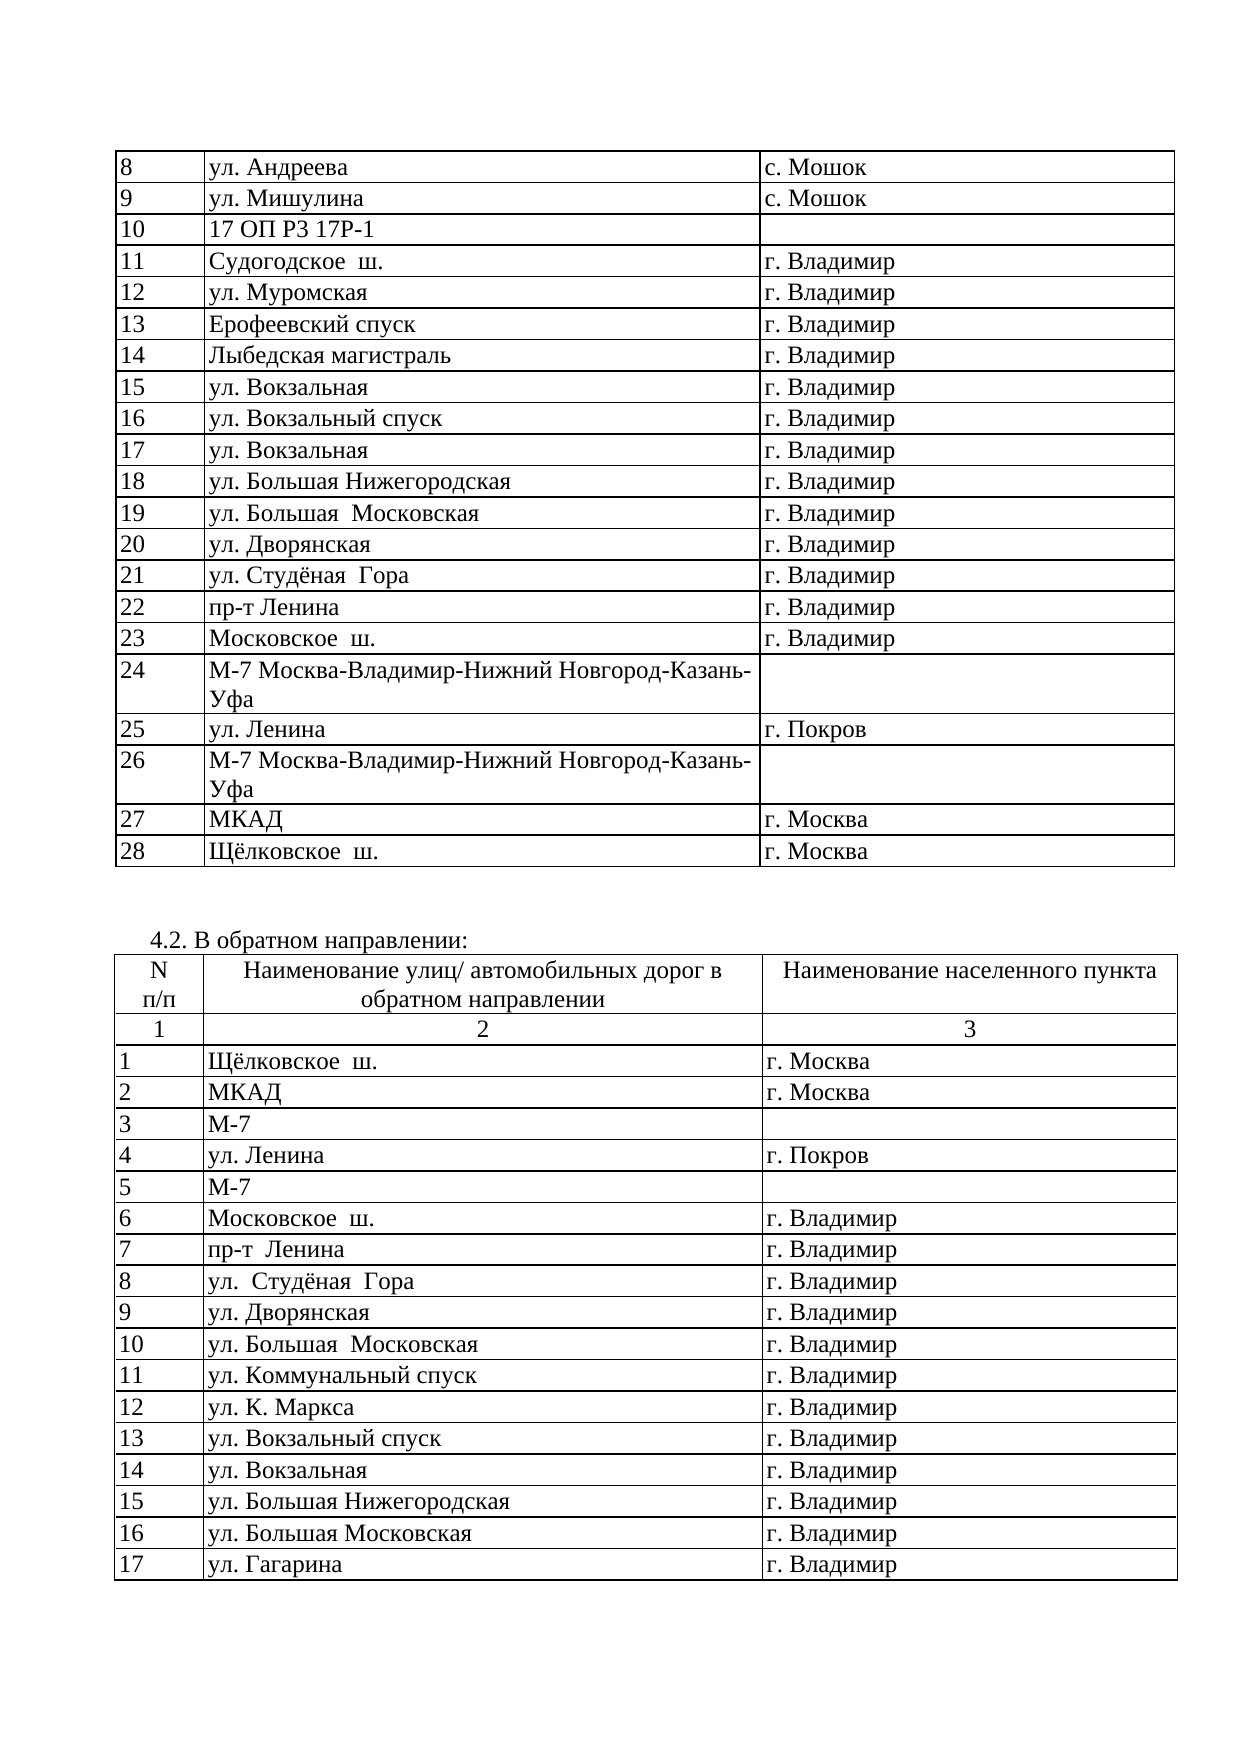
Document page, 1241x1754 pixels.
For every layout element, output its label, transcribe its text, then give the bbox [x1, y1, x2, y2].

table_cell М-7 [204, 1109, 762, 1138]
table_cell 17 [117, 435, 204, 464]
table_cell ул. Дворянская [204, 1297, 762, 1327]
table_cell ул. Студёная Гора [204, 1266, 762, 1296]
table_cell Судогодское ш. [205, 246, 759, 276]
table_cell пр-т Ленина [204, 1235, 762, 1264]
table_cell ул. Вокзальный спуск [205, 403, 759, 433]
table_cell ул. Вокзальная [204, 1455, 762, 1484]
table_cell ул. Большая Московская [204, 1518, 762, 1547]
table_cell 16 [117, 403, 204, 433]
table_cell г. Владимир [761, 309, 1174, 339]
table_cell [761, 655, 1174, 712]
table_cell г. Москва [761, 836, 1174, 866]
table_cell ул. Ленина [205, 714, 759, 744]
table_cell 1 [115, 1045, 203, 1076]
table_cell МКАД [204, 1077, 762, 1107]
table_cell с. Мошок [761, 183, 1174, 213]
table_cell ул. Большая Московская [205, 498, 759, 527]
table_cell 5 [115, 1171, 203, 1201]
table_cell г. Москва [763, 1044, 1177, 1076]
table_cell 28 [117, 836, 204, 866]
table_cell Московское ш. [204, 1203, 762, 1233]
table_cell ул. Большая Московская [204, 1329, 762, 1359]
table_cell [763, 1170, 1177, 1201]
table_cell ул. Дворянская [205, 529, 759, 559]
table_cell г. Владимир [763, 1296, 1177, 1327]
table_cell 14 [117, 340, 204, 370]
table_cell г. Владимир [763, 1233, 1177, 1264]
table_cell 1 [115, 1014, 203, 1044]
table_cell [761, 215, 1174, 244]
table_cell 20 [117, 529, 204, 559]
table_cell 27 [117, 805, 204, 834]
table_cell 13 [117, 309, 204, 339]
table_cell 13 [115, 1423, 203, 1453]
table_cell 11 [115, 1360, 203, 1390]
table_cell г. Владимир [761, 529, 1174, 559]
table_cell 16 [115, 1517, 203, 1547]
table_cell ул. Большая Нижегородская [205, 466, 759, 496]
table_header Наименование населенного пункта [763, 955, 1177, 1013]
table_cell г. Покров [761, 714, 1174, 744]
table_cell с. Мошок [761, 152, 1174, 181]
table_cell Щёлковское ш. [204, 1046, 762, 1076]
table_cell 3 [763, 1013, 1177, 1044]
table_cell г. Владимир [763, 1327, 1177, 1359]
table_cell г. Владимир [761, 246, 1174, 276]
table_cell 7 [115, 1234, 203, 1264]
table_cell 8 [117, 152, 204, 181]
table_cell г. Владимир [761, 403, 1174, 433]
table_cell г. Покров [763, 1139, 1177, 1170]
table_header Наименование улиц/ автомобильных дорог в обратном направлении [204, 955, 762, 1013]
table_cell 22 [117, 592, 204, 622]
table_cell 24 [117, 655, 204, 712]
table_cell 2 [204, 1014, 762, 1044]
table_cell г. Владимир [763, 1201, 1177, 1233]
table_cell 12 [115, 1391, 203, 1422]
table_cell М-7 [204, 1172, 762, 1201]
table_cell 14 [115, 1454, 203, 1484]
table_cell 25 [117, 714, 204, 744]
table_cell 10 [115, 1328, 203, 1359]
table_cell г. Владимир [761, 592, 1174, 622]
table_cell ул. Вокзальная [205, 372, 759, 402]
table_cell Лыбедская магистраль [205, 340, 759, 370]
table_cell ул. Ленина [204, 1140, 762, 1170]
table_cell 6 [115, 1203, 203, 1233]
table_cell 17 [115, 1549, 203, 1579]
table_cell г. Москва [763, 1076, 1177, 1107]
table_cell 15 [117, 372, 204, 402]
table_cell 17 ОП Р3 17Р-1 [205, 215, 759, 244]
table_cell Московское ш. [205, 623, 759, 653]
table_cell МКАД [205, 805, 759, 834]
table_cell г. Владимир [763, 1264, 1177, 1296]
table_cell г. Владимир [763, 1453, 1177, 1484]
table_cell пр-т Ленина [205, 592, 759, 622]
table_cell г. Владимир [761, 498, 1174, 527]
table_cell 9 [115, 1297, 203, 1327]
table_cell ул. Студёная Гора [205, 561, 759, 590]
table_cell 18 [117, 466, 204, 496]
table_cell г. Владимир [761, 277, 1174, 307]
table_header N п/п [115, 955, 203, 1013]
table_cell 9 [117, 183, 204, 213]
table_cell ул. Муромская [205, 277, 759, 307]
table_cell г. Владимир [761, 435, 1174, 464]
table_cell 23 [117, 623, 204, 653]
table_cell 19 [117, 498, 204, 527]
table_cell ул. К. Маркса [204, 1392, 762, 1422]
table_cell 4 [115, 1140, 203, 1170]
table_cell г. Владимир [763, 1390, 1177, 1422]
table_cell 11 [117, 246, 204, 276]
table_cell ул. Андреева [205, 152, 759, 181]
table_cell 15 [115, 1486, 203, 1516]
table_cell 26 [117, 746, 204, 803]
table_cell г. Владимир [763, 1422, 1177, 1453]
table_cell г. Владимир [761, 340, 1174, 370]
table_cell г. Владимир [761, 623, 1174, 653]
table_cell Ерофеевский спуск [205, 309, 759, 339]
table_cell ул. Вокзальная [205, 435, 759, 464]
table_cell ул. Гагарина [204, 1549, 762, 1579]
table_cell г. Владимир [761, 372, 1174, 402]
table_cell ул. Коммунальный спуск [204, 1360, 762, 1390]
table_cell 2 [115, 1077, 203, 1107]
table_cell г. Владимир [763, 1516, 1177, 1547]
table_cell Щёлковское ш. [205, 836, 759, 866]
table_cell г. Владимир [761, 466, 1174, 496]
table_cell 8 [115, 1265, 203, 1296]
table_cell г. Владимир [763, 1548, 1177, 1579]
table_cell М-7 Москва-Владимир-Нижний Новгород-Казань-Уфа [205, 746, 759, 803]
table_cell [761, 746, 1174, 803]
table_cell 3 [115, 1108, 203, 1138]
text 4.2. В обратном направлении: [150, 925, 1090, 954]
table_cell [763, 1107, 1177, 1138]
table_cell г. Владимир [761, 561, 1174, 590]
table_cell 12 [117, 277, 204, 307]
table_cell г. Владимир [763, 1485, 1177, 1516]
table_cell 21 [117, 561, 204, 590]
table_cell ул. Большая Нижегородская [204, 1486, 762, 1516]
table_cell г. Москва [761, 805, 1174, 834]
table_cell ул. Вокзальный спуск [204, 1423, 762, 1453]
table_cell г. Владимир [763, 1359, 1177, 1390]
table_cell 10 [117, 215, 204, 244]
table_cell ул. Мишулина [205, 183, 759, 213]
table_cell М-7 Москва-Владимир-Нижний Новгород-Казань-Уфа [205, 655, 759, 712]
